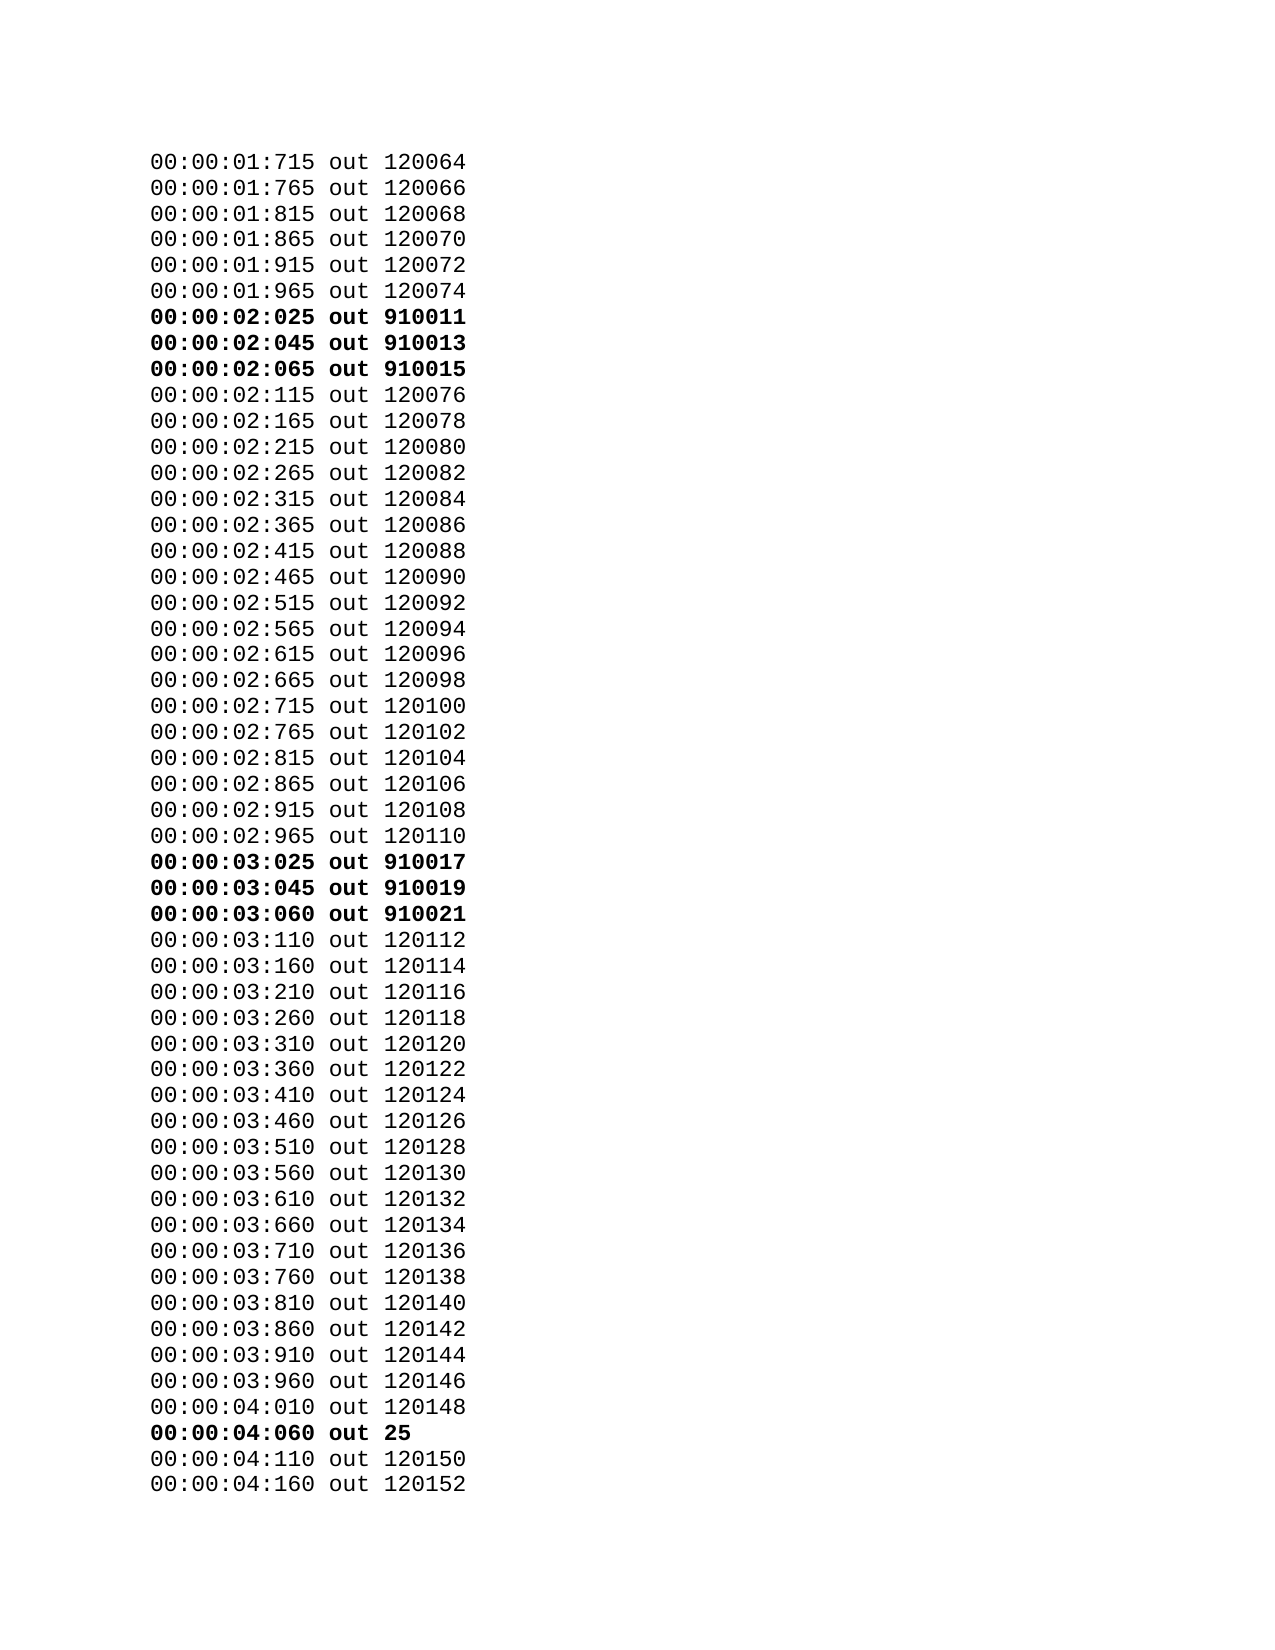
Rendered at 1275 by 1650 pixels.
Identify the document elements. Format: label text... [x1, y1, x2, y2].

text 00:00:01:915 out 120072 [150, 254, 1125, 280]
text 00:00:03:060 out 910021 [150, 902, 1125, 928]
text 00:00:02:065 out 910015 [150, 357, 1125, 383]
text 00:00:02:565 out 120094 [150, 617, 1125, 643]
text 00:00:03:860 out 120142 [150, 1317, 1125, 1343]
text 00:00:02:965 out 120110 [150, 824, 1125, 850]
text 00:00:03:360 out 120122 [150, 1058, 1125, 1084]
text 00:00:02:915 out 120108 [150, 798, 1125, 824]
text 00:00:03:025 out 910017 [150, 850, 1125, 876]
text 00:00:02:665 out 120098 [150, 669, 1125, 695]
text 00:00:01:865 out 120070 [150, 228, 1125, 254]
text 00:00:02:115 out 120076 [150, 383, 1125, 409]
text 00:00:02:715 out 120100 [150, 695, 1125, 721]
text 00:00:02:615 out 120096 [150, 643, 1125, 669]
text 00:00:03:710 out 120136 [150, 1239, 1125, 1265]
text 00:00:02:515 out 120092 [150, 591, 1125, 617]
text 00:00:02:165 out 120078 [150, 409, 1125, 435]
text 00:00:02:865 out 120106 [150, 772, 1125, 798]
text 00:00:03:660 out 120134 [150, 1213, 1125, 1239]
text 00:00:02:365 out 120086 [150, 513, 1125, 539]
text 00:00:03:960 out 120146 [150, 1369, 1125, 1395]
text 00:00:02:265 out 120082 [150, 461, 1125, 487]
text 00:00:03:610 out 120132 [150, 1187, 1125, 1213]
text 00:00:03:310 out 120120 [150, 1032, 1125, 1058]
text 00:00:04:010 out 120148 [150, 1395, 1125, 1421]
text 00:00:03:045 out 910019 [150, 876, 1125, 902]
text 00:00:03:110 out 120112 [150, 928, 1125, 954]
text 00:00:02:315 out 120084 [150, 487, 1125, 513]
text 00:00:03:160 out 120114 [150, 954, 1125, 980]
text 00:00:02:025 out 910011 [150, 306, 1125, 332]
text 00:00:02:045 out 910013 [150, 332, 1125, 357]
text 00:00:03:560 out 120130 [150, 1162, 1125, 1187]
text 00:00:03:210 out 120116 [150, 980, 1125, 1006]
text 00:00:03:910 out 120144 [150, 1343, 1125, 1369]
text 00:00:03:460 out 120126 [150, 1110, 1125, 1136]
text 00:00:03:810 out 120140 [150, 1291, 1125, 1317]
text 00:00:01:815 out 120068 [150, 202, 1125, 228]
text 00:00:03:410 out 120124 [150, 1084, 1125, 1110]
text 00:00:02:465 out 120090 [150, 565, 1125, 591]
text 00:00:02:415 out 120088 [150, 539, 1125, 565]
text 00:00:03:760 out 120138 [150, 1265, 1125, 1291]
text 00:00:01:965 out 120074 [150, 280, 1125, 306]
text 00:00:02:765 out 120102 [150, 721, 1125, 747]
text 00:00:03:510 out 120128 [150, 1136, 1125, 1162]
text 00:00:04:060 out 25 [150, 1421, 1125, 1447]
text 00:00:03:260 out 120118 [150, 1006, 1125, 1032]
text 00:00:04:110 out 120150 [150, 1447, 1125, 1473]
text 00:00:01:765 out 120066 [150, 176, 1125, 202]
text 00:00:02:215 out 120080 [150, 435, 1125, 461]
text 00:00:02:815 out 120104 [150, 747, 1125, 772]
text 00:00:01:715 out 120064 [150, 150, 1125, 176]
text 00:00:04:160 out 120152 [150, 1473, 1125, 1499]
